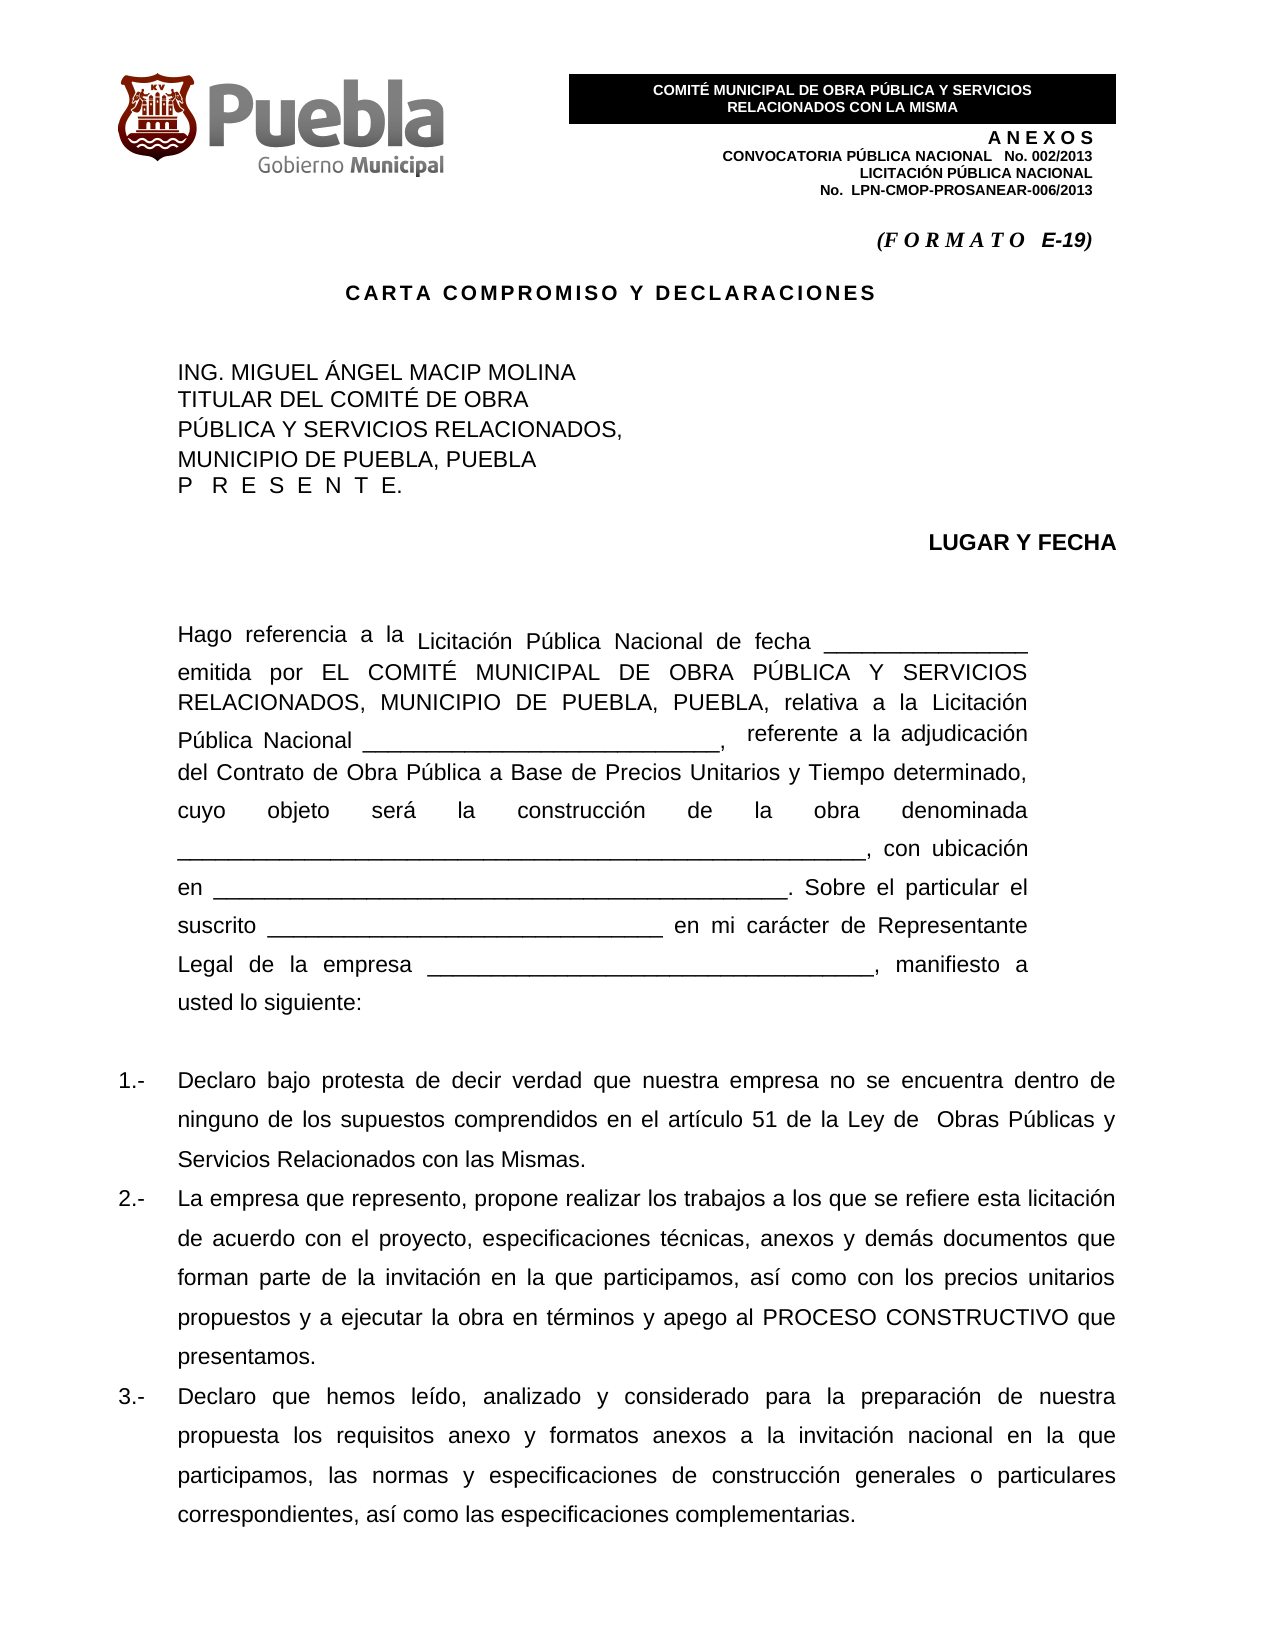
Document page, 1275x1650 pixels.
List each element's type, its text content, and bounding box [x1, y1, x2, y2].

text MUNICIPIO DE PUEBLA, PUEBLA [177, 446, 1092, 472]
text PÚBLICA Y SERVICIOS RELACIONADOS, [177, 416, 1028, 442]
text 3.- Declaro que hemos leído, analizado y considerado para la preparación de nuestra propuesta los requisitos anexo y formatos anexos a la invitación nacional en la que participamos, las normas y especificaciones de construcción generales o particulares correspondientes, así como las especificaciones complementarias. [118, 1383, 1117, 1528]
text LUGAR Y FECHA [177, 529, 1117, 555]
picture [118, 73, 444, 177]
text (F O R M A T O E-19) [118, 227, 1092, 252]
text Hago referencia a la Licitación Pública Nacional de fecha ________________ emitida por EL COMITÉ MUNICIPAL DE OBRA PÚBLICA Y SERVICIOS RELACIONADOS, MUNICIPIO DE PUEBLA, PUEBLA, relativa a la Licitación Pública Nacional ____________________________, referente a la adjudicación del Contrato de Obra Pública a Base de Precios Unitarios y Tiempo determinado, cuyo objeto será la construcción de la obra denominada ______________________________________________________, con ubicación en _____________________________________________. Sobre el particular el suscrito _______________________________ en mi carácter de Representante Legal de la empresa ___________________________________, manifiesto a usted lo siguiente: [177, 621, 1028, 1022]
text P R E S E N T E. [177, 472, 1028, 499]
text CARTA COMPROMISO Y DECLARACIONES [118, 281, 1102, 305]
text 1.- Declaro bajo protesta de decir verdad que nuestra empresa no se encuentra dentro de ninguno de los supuestos comprendidos en el artículo 51 de la Ley de Obras Públicas y Servicios Relacionados con las Mismas. [118, 1067, 1117, 1172]
text ING. MIGUEL ÁNGEL MACIP MOLINA [118, 359, 1092, 386]
text TITULAR DEL COMITÉ DE OBRA [177, 386, 1028, 412]
text 2.- La empresa que represento, propone realizar los trabajos a los que se refiere esta licitación de acuerdo con el proyecto, especificaciones técnicas, anexos y demás documentos que forman parte de la invitación en la que participamos, así como con los precios unitarios propuestos y a ejecutar la obra en términos y apego al PROCESO CONSTRUCTIVO que presentamos. [118, 1185, 1117, 1370]
